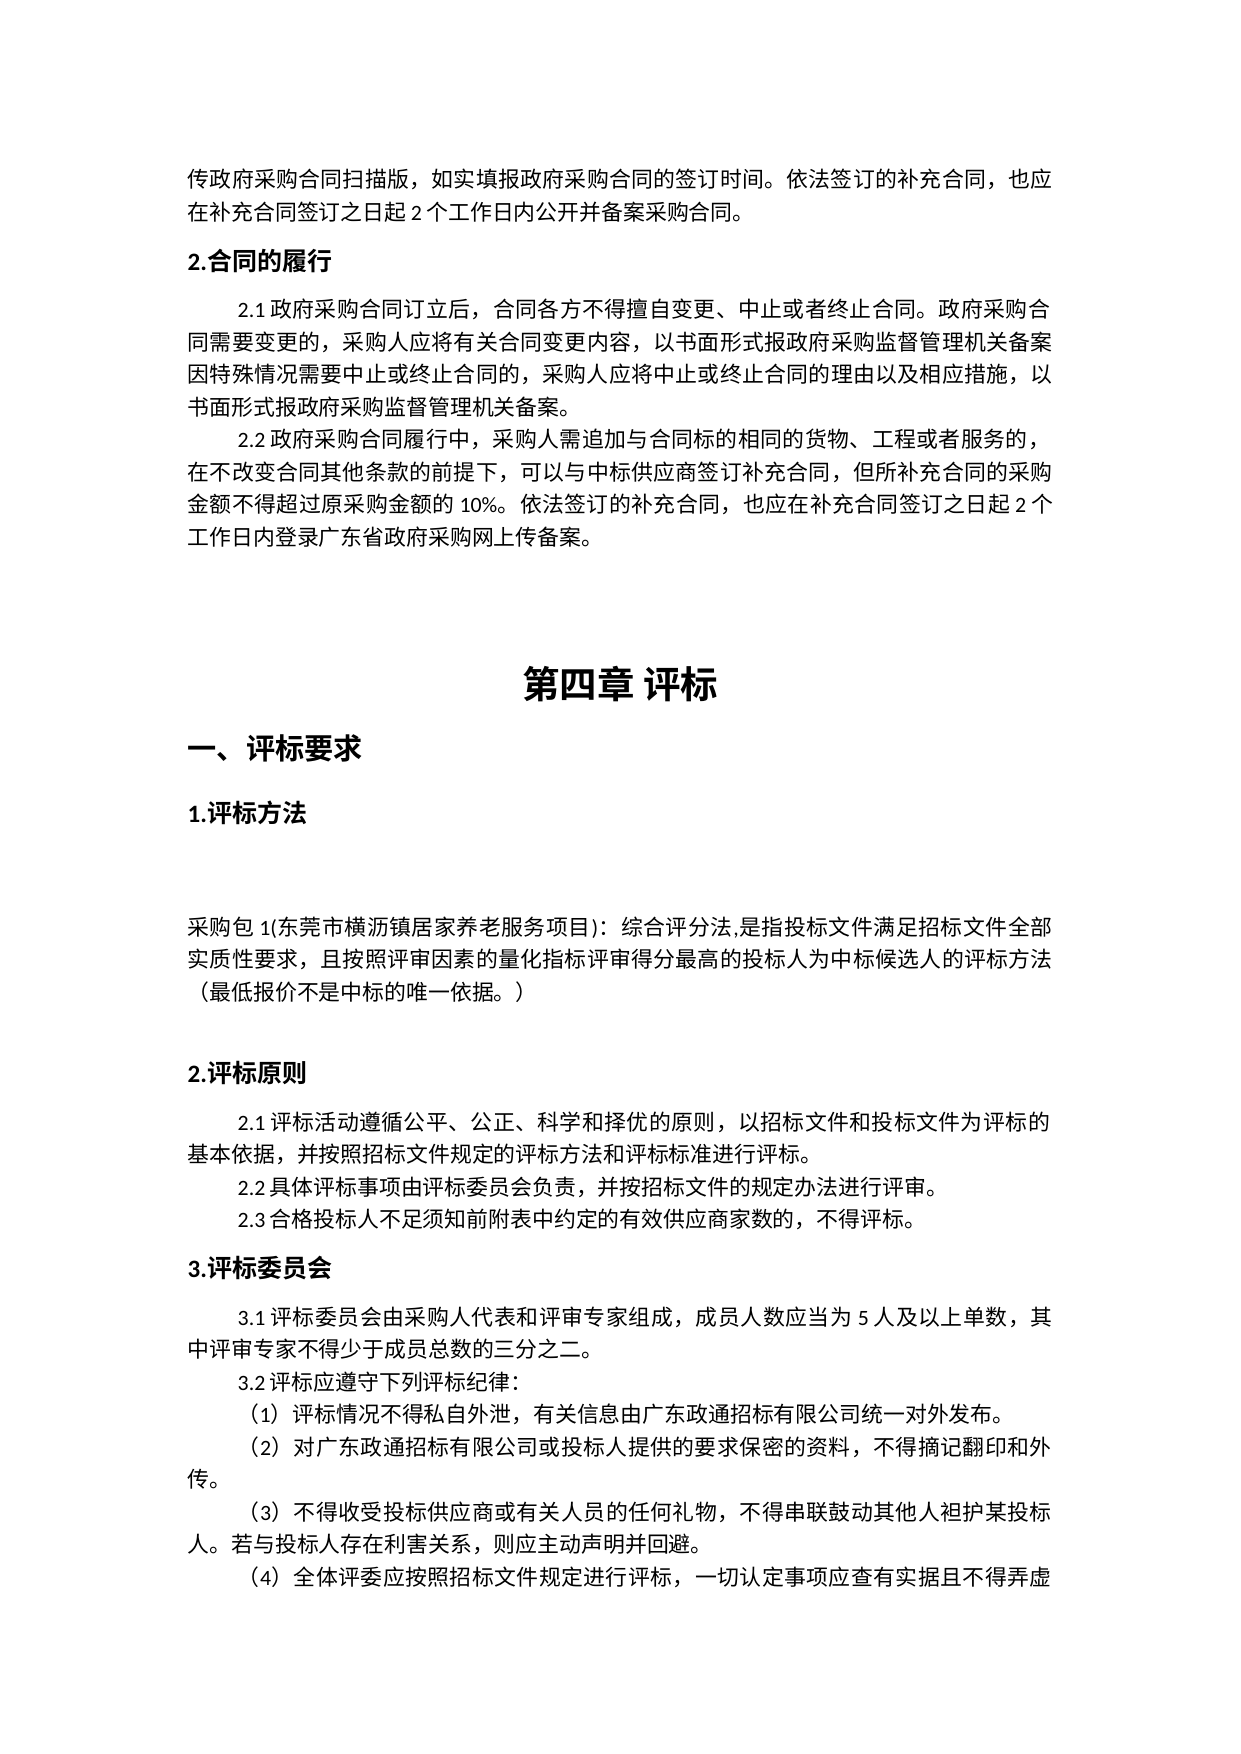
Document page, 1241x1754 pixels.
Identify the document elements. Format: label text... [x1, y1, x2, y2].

text 3.2评标应遵守下列评标纪律： [187, 1364, 1053, 1397]
text 2.评标原则 [187, 1039, 1053, 1104]
text （1）评标情况不得私自外泄，有关信息由广东政通招标有限公司统一对外发布。 [187, 1397, 1053, 1429]
text 2.3合格投标人不足须知前附表中约定的有效供应商家数的，不得评标。 [187, 1202, 1053, 1234]
text 一、评标要求 [187, 714, 1053, 779]
text 3.评标委员会 [187, 1234, 1053, 1299]
text 第四章 评标 [187, 649, 1053, 714]
text （3）不得收受投标供应商或有关人员的任何礼物，不得串联鼓动其他人袒护某投标人。若与投标人存在利害关系，则应主动声明并回避。 [187, 1494, 1053, 1559]
text （2）对广东政通招标有限公司或投标人提供的要求保密的资料，不得摘记翻印和外传。 [187, 1429, 1053, 1494]
text 2.合同的履行 [187, 227, 1053, 292]
text 3.1评标委员会由采购人代表和评审专家组成，成员人数应当为5人及以上单数，其中评审专家不得少于成员总数的三分之二。 [187, 1299, 1053, 1364]
text 2.2具体评标事项由评标委员会负责，并按招标文件的规定办法进行评审。 [187, 1169, 1053, 1202]
text 采购包1(东莞市横沥镇居家养老服务项目)：综合评分法,是指投标文件满足招标文件全部实质性要求，且按照评审因素的量化指标评审得分最高的投标人为中标候选人的评标方法。（最低报价不是中标的唯一依据。） [187, 909, 1053, 1007]
text 2.1评标活动遵循公平、公正、科学和择优的原则，以招标文件和投标文件为评标的基本依据，并按照招标文件规定的评标方法和评标标准进行评标。 [187, 1104, 1053, 1169]
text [187, 1559, 1053, 1592]
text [187, 162, 1053, 227]
text 2.2政府采购合同履行中，采购人需追加与合同标的相同的货物、工程或者服务的，在不改变合同其他条款的前提下，可以与中标供应商签订补充合同，但所补充合同的采购金额不得超过原采购金额的10%。依法签订的补充合同，也应在补充合同签订之日起2个工作日内登录广东省政府采购网上传备案。 [187, 422, 1053, 552]
text 1.评标方法 [187, 779, 1053, 844]
text 2.1政府采购合同订立后，合同各方不得擅自变更、中止或者终止合同。政府采购合同需要变更的，采购人应将有关合同变更内容，以书面形式报政府采购监督管理机关备案；因特殊情况需要中止或终止合同的，采购人应将中止或终止合同的理由以及相应措施，以书面形式报政府采购监督管理机关备案。 [187, 292, 1053, 422]
